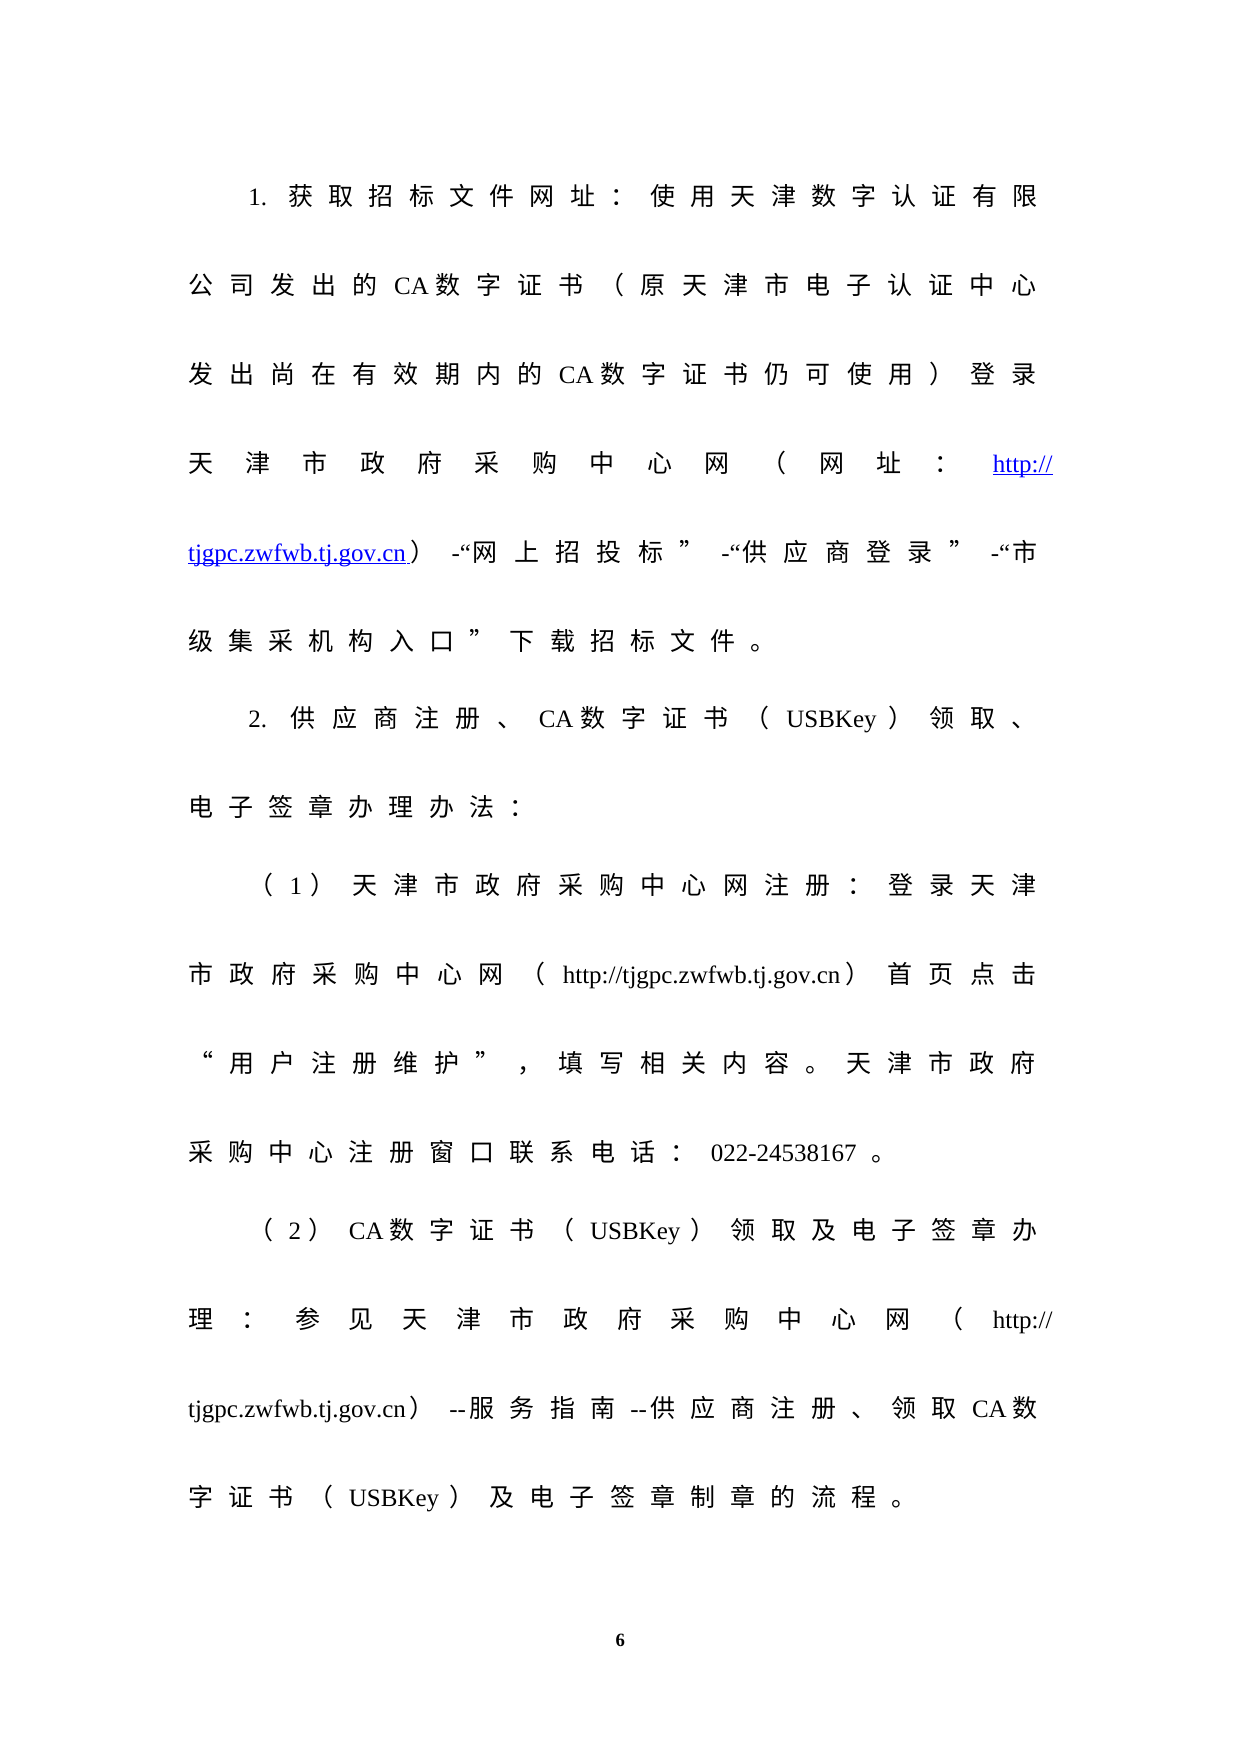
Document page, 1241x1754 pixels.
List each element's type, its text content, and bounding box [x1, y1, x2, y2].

text 1. 获取招标文件网址：使用天津数字认证有限公司发出的CA数字证书（原天津市电子认证中心发出尚在有效期内的CA数字证书仍可使用）登录天津市政府采购中心网（网址：http://tjgpc.zwfwb.tj.gov.cn）-“网上招投标”-“供应商登录”-“市级集采机构入口”下载招标文件。 [188, 164, 1052, 669]
text （2）CA数字证书（USBKey）领取及电子签章办理：参见天津市政府采购中心网（http://tjgpc.zwfwb.tj.gov.cn）--服务指南--供应商注册、领取CA数字证书（USBKey）及电子签章制章的流程。 [188, 1198, 1052, 1525]
text （1）天津市政府采购中心网注册：登录天津市政府采购中心网（http://tjgpc.zwfwb.tj.gov.cn）首页点击“用户注册维护”，填写相关内容。天津市政府采购中心注册窗口联系电话：022-24538167。 [188, 854, 1052, 1180]
text 2. 供应商注册、CA数字证书（USBKey）领取、电子签章办理办法： [188, 687, 1052, 836]
